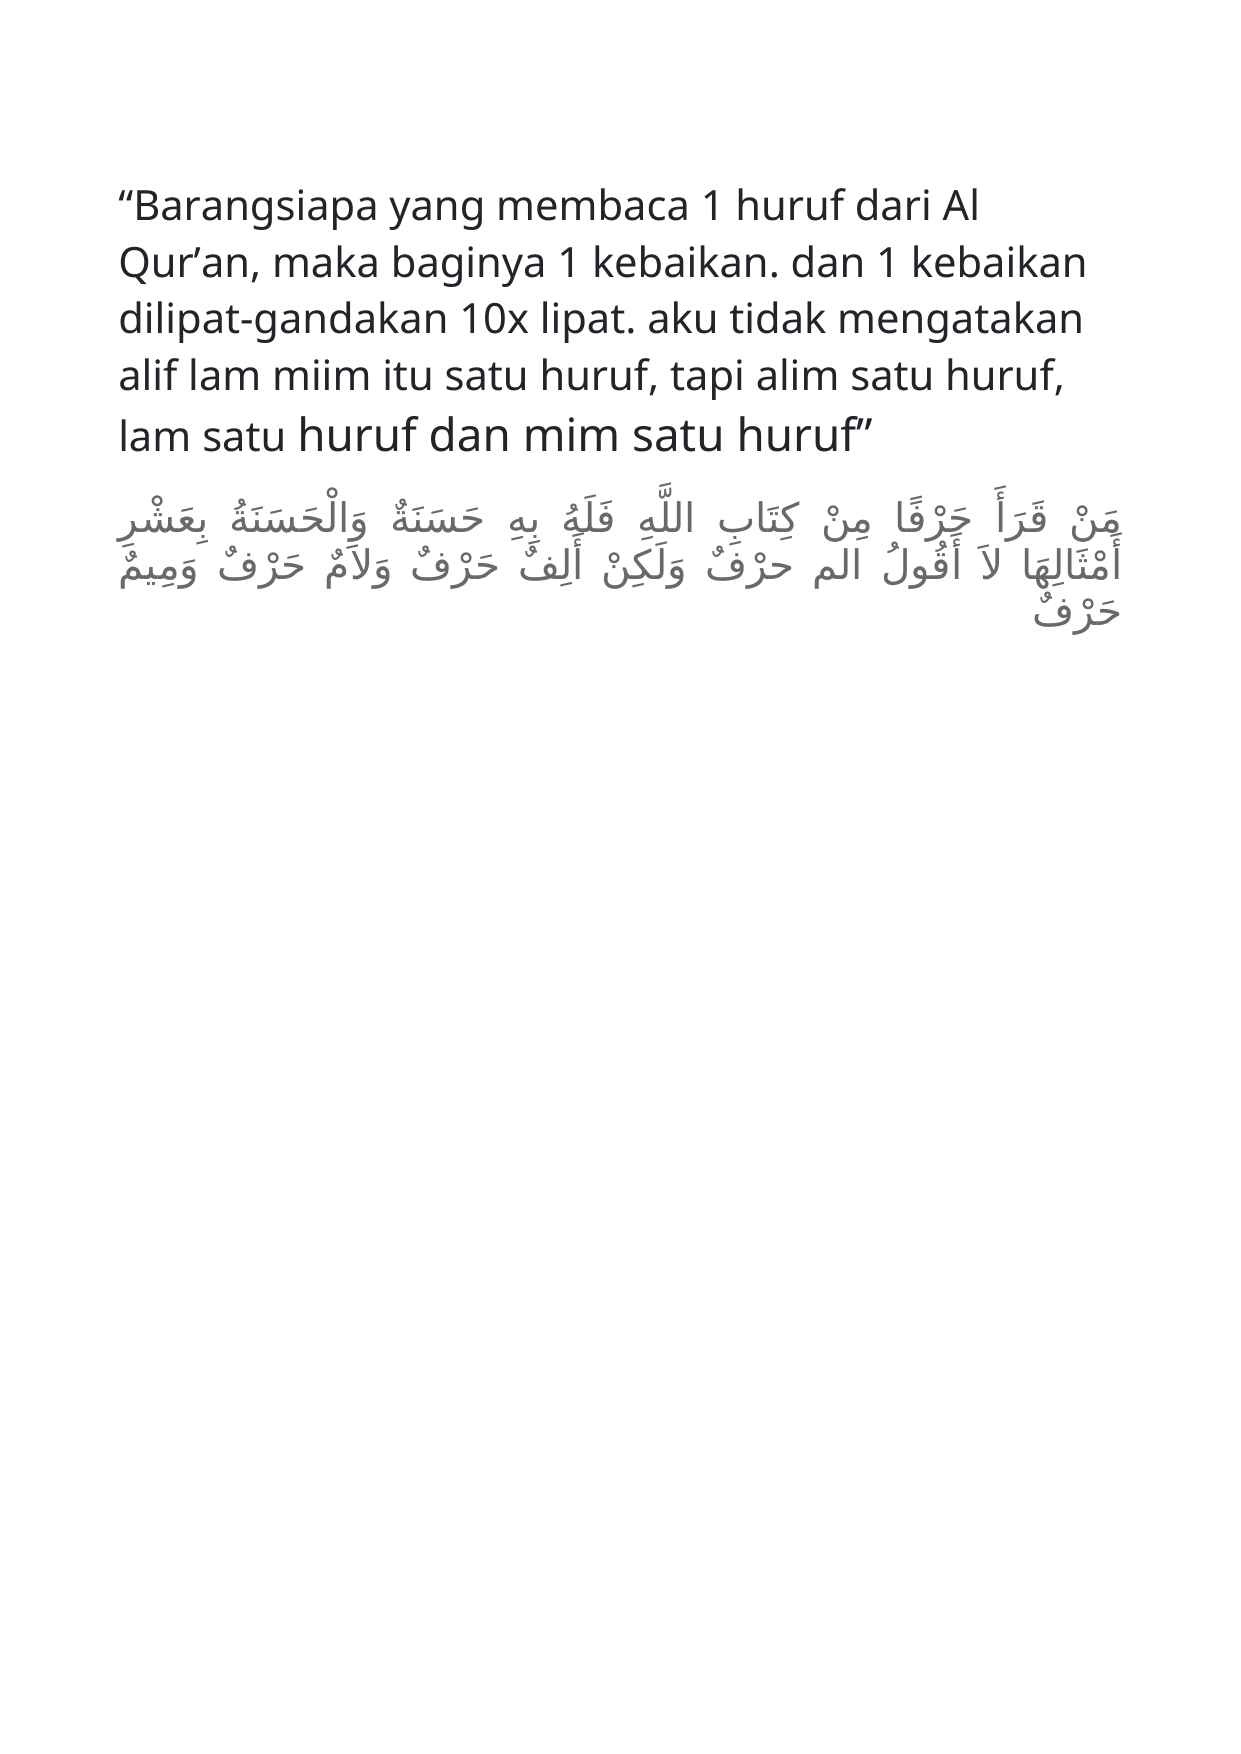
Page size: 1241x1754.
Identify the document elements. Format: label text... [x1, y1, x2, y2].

text “Barangsiapa yang membaca 1 huruf dari Al Qur’an, maka baginya 1 kebaikan. dan 1 kebaikan dilipat-gandakan 10x lipat. aku tidak mengatakan alif lam miim itu satu huruf, tapi alim satu huruf, lam satu huruf dan mim satu huruf” [118, 176, 1122, 465]
text مَنْ قَرَأَ حَرْفًا مِنْ كِتَابِ اللَّهِ فَلَهُ بِهِ حَسَنَةٌ وَالْحَسَنَةُ بِعَشْرِ أَمْثَالِهَا لاَ أَقُولُ الم حرْفٌ وَلَكِنْ أَلِفٌ حَرْفٌ وَلاَمٌ حَرْفٌ وَمِيمٌ حَرْفٌ [118, 494, 1122, 634]
